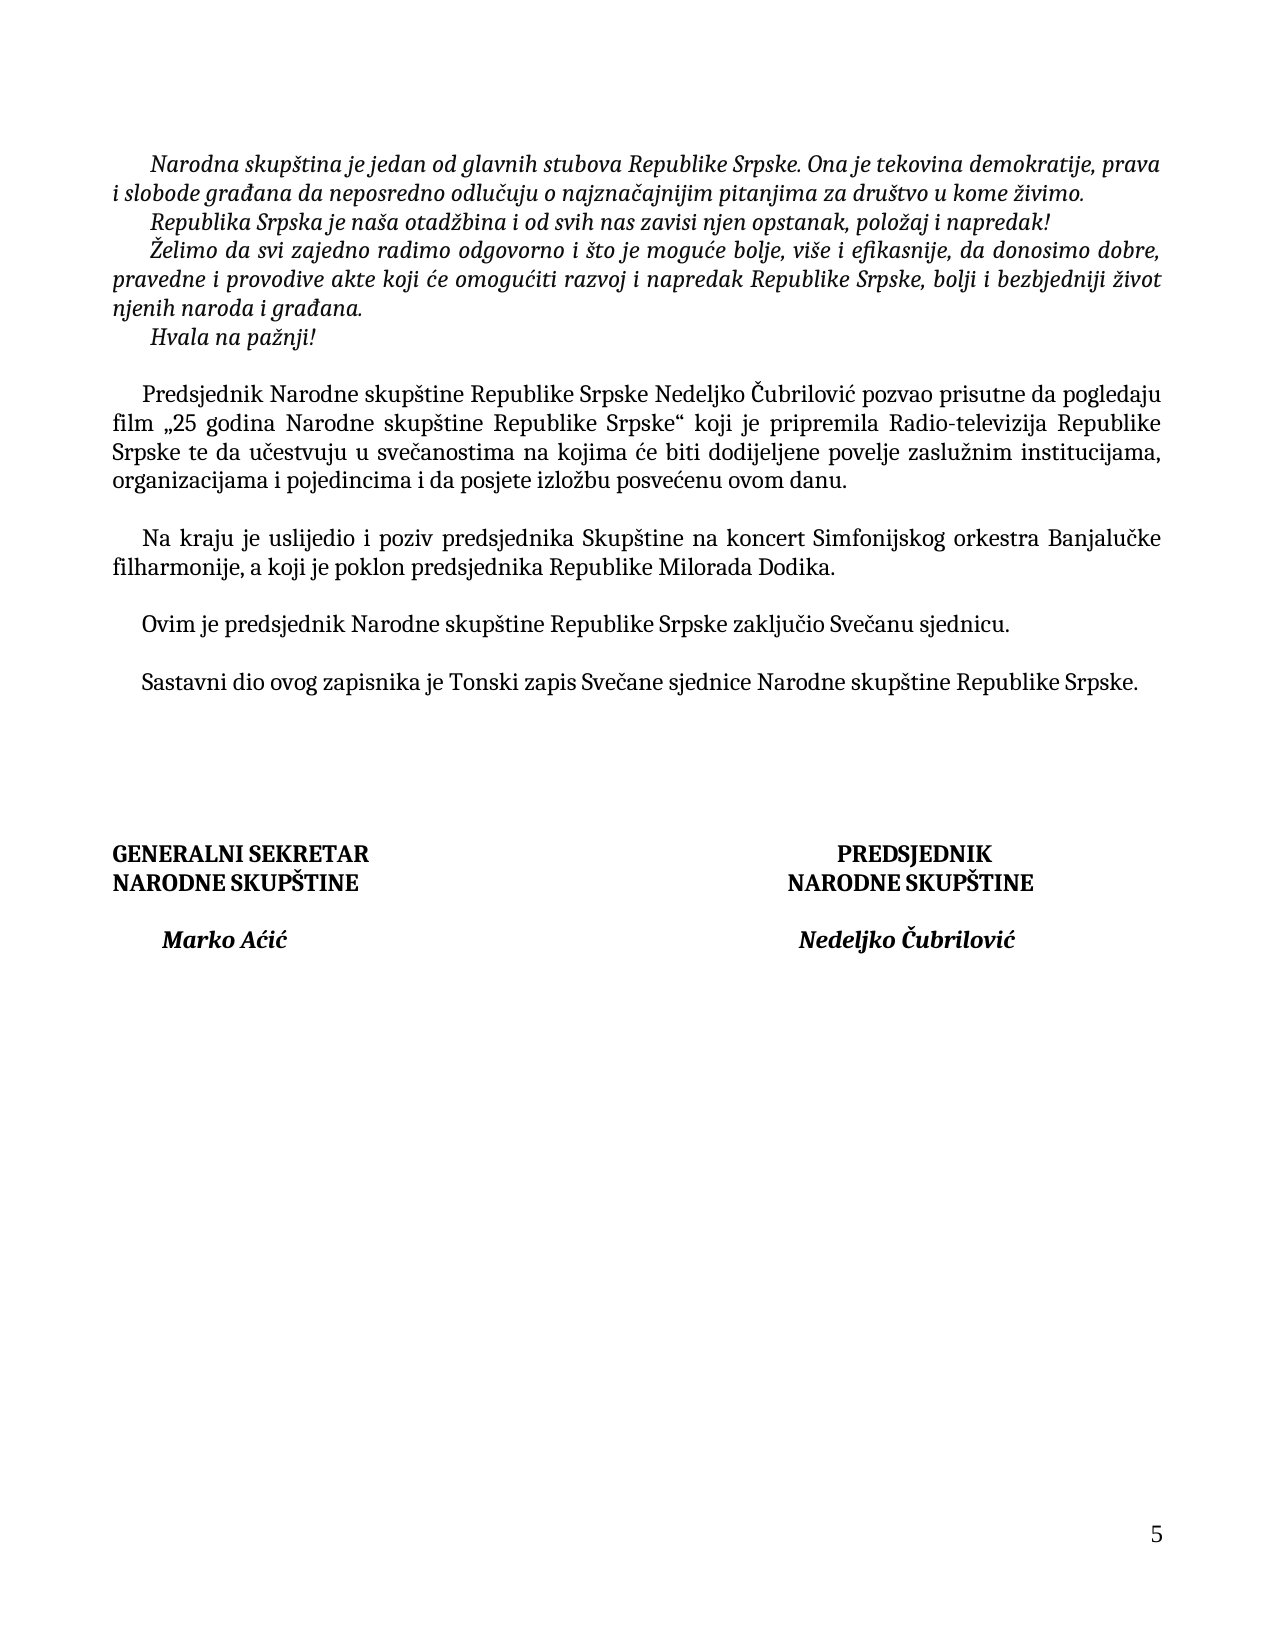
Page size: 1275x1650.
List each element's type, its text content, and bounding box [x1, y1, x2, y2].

text NARODNE SKUPŠTINE NARODNE SKUPŠTINE [112, 869, 1163, 897]
text Narodna skupština je jedan od glavnih stubova Republike Srpske. Ona je tekovina demokratije, prava i slobode građana da neposredno odlučuju o najznačajnijim pitanjima za društvo u kome živimo. [112, 150, 1163, 207]
text Hvala na pažnji! [112, 322, 1163, 351]
text Predsjednik Narodne skupštine Republike Srpske Nedeljko Čubrilović pozvao prisutne da pogledaju film „25 godina Narodne skupštine Republike Srpske“ koji je pripremila Radio-televizija Republike Srpske te da učestvuju u svečanostima na kojima će biti dodijeljene povelje zaslužnim institucijama, organizacijama i pojedincima i da posjete izložbu posvećenu ovom danu. [112, 380, 1163, 495]
text Na kraju je uslijedio i poziv predsjednika Skupštine na koncert Simfonijskog orkestra Banjalučke filharmonije, a koji je poklon predsjednika Republike Milorada Dodika. [112, 524, 1163, 581]
text Republika Srpska je naša otadžbina i od svih nas zavisi njen opstanak, položaj i napredak! [112, 207, 1163, 236]
text GENERALNI SEKRETAR PREDSJEDNIK [112, 840, 1163, 869]
text Marko Aćić Nedeljko Čubrilović [112, 926, 1163, 955]
text Želimo da svi zajedno radimo odgovorno i što je moguće bolje, više i efikasnije, da donosimo dobre, pravedne i provodive akte koji će omogućiti razvoj i napredak Republike Srpske, bolji i bezbjedniji život njenih naroda i građana. [112, 236, 1163, 322]
text Sastavni dio ovog zapisnika je Tonski zapis Svečane sjednice Narodne skupštine Republike Srpske. [112, 667, 1163, 696]
text Ovim je predsjednik Narodne skupštine Republike Srpske zaključio Svečanu sjednicu. [112, 610, 1163, 639]
